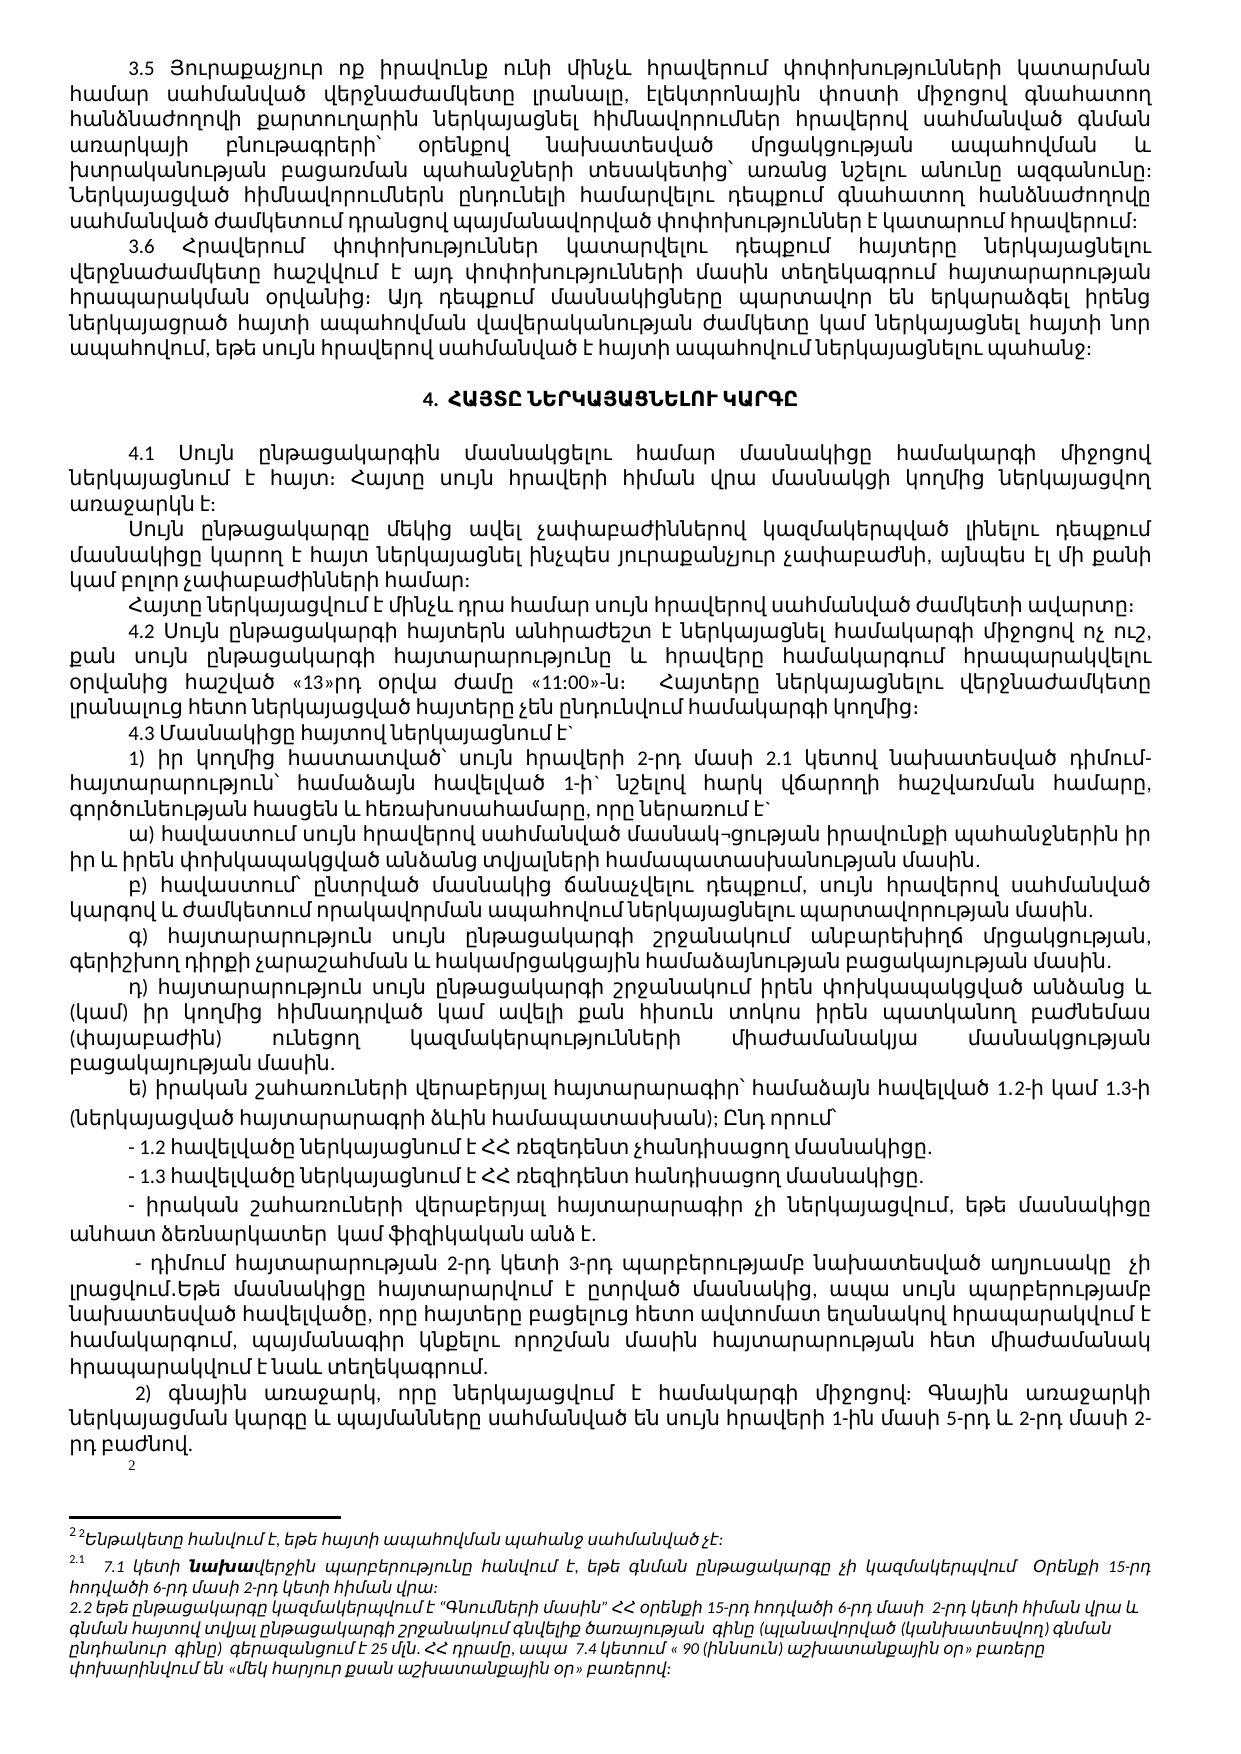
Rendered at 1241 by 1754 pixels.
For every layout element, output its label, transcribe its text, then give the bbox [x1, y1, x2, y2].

text - դիմում հայտարարության 2-րդ կետի 3-րդ պարբերությամբ նախատեսված աղյուսակը չի լրացվում․Եթե մասնակիցը հայտարարվում է ըտրված մասնակից, ապա սույն պարբերությամբ նախատեսված հավելվածը, որը հայտերը բացելուց հետո ավտոմատ եղանակով հրապարակվում է համակարգում, պայմանագիր կնքելու որոշման մասին հայտարարության հետ միաժամանակ հրապարակվում է նաև տեղեկագրում. [69, 1251, 1152, 1380]
text ա) հավաստում սույն հրավերով սահմանված մասնակ¬ցության իրավունքի պահանջներին իր իր և իրեն փոխկապակցված անձանց տվյալների համապատասխանության մասին. [69, 821, 1152, 872]
text - 1.2 հավելվածը ներկայացնում է ՀՀ ռեզեդենտ չհանդիսացող մասնակիցը. [69, 1134, 1152, 1159]
text 2) գնային առաջարկ, որը ներկայացվում է համակարգի միջոցով: Գնային առաջարկի ներկայացման կարգը և պայմանները սահմանված են սույն հրավերի 1-ին մասի 5-րդ և 2-րդ մասի 2-րդ բաժնով. [69, 1380, 1152, 1456]
text 4. ՀԱՅՏԸ ՆԵՐԿԱՅԱՑՆԵԼՈՒ ԿԱՐԳԸ [69, 386, 1152, 411]
text 3.6 Հրավերում փոփոխություններ կատարվելու դեպքում հայտերը ներկայացնելու վերջնաժամկետը հաշվվում է այդ փոփոխությունների մասին տեղեկագրում հայտարարության հրապարակման օրվանից։ Այդ դեպքում մասնակիցները պարտավոր են երկարաձգել իրենց ներկայացրած հայտի ապահովման վավերականության ժամկետը կամ ներկայացնել հայտի նոր ապահովում, եթե սույն հրավերով սահմանված է հայտի ապահովում ներկայացնելու պահանջ: [69, 233, 1152, 361]
text 4.2 Սույն ընթացակարգի հայտերն անհրաժեշտ է ներկայացնել համակարգի միջոցով ոչ ուշ, քան սույն ընթացակարգի հայտարարությունը և հրավերը համակարգում հրապարակվելու օրվանից հաշված «13»րդ օրվա ժամը «11:00»-ն։ Հայտերը ներկայացնելու վերջնաժամկետը լրանալուց հետո ներկայացված հայտերը չեն ընդունվում համակարգի կողմից։ [69, 618, 1152, 720]
text 4.3 Մասնակիցը հայտով ներկայացնում է` [69, 720, 1152, 745]
text բ) հավաստում՝ ընտրված մասնակից ճանաչվելու դեպքում, սույն հրավերով սահմանված կարգով և ժամկետում որակավորման ապահովում ներկայացնելու պարտավորության մասին. [69, 872, 1152, 923]
text դ) հայտարարություն սույն ընթացակարգի շրջանակում իրեն փոխկապակցված անձանց և (կամ) իր կողմից հիմնադրված կամ ավելի քան հիսուն տոկոս իրեն պատկանող բաժնեմաս (փայաբաժին) ունեցող կազմակերպությունների միաժամանակյա մասնակցության բացակայության մասին. [69, 974, 1152, 1076]
text 3.5 Յուրաքաչյուր ոք իրավունք ունի մինչև հրավերում փոփոխությունների կատարման համար սահմանված վերջնաժամկետը լրանալը, էլեկտրոնային փոստի միջոցով գնահատող հանձնաժողովի քարտուղարին ներկայացնել հիմնավորումներ հրավերով սահմանված գնման առարկայի բնութագրերի՝ օրենքով նախատեսված մրցակցության ապահովման և խտրականության բացառման պահանջների տեսակետից՝ առանց նշելու անունը ազգանունը: Ներկայացված հիմնավորումներն ընդունելի համարվելու դեպքում գնահատող հանձնաժողովը սահմանված ժամկետում դրանցով պայմանավորված փոփոխություններ է կատարում հրավերում: [69, 56, 1152, 233]
text - 1.3 հավելվածը ներկայացնում է ՀՀ ռեզիդենտ հանդիսացող մասնակիցը. [69, 1163, 1152, 1188]
text 1) իր կողմից հաստատված՝ սույն հրավերի 2-րդ մասի 2.1 կետով նախատեսված դիմում-հայտարարություն՝ համաձայն հավելված 1-ի` նշելով հարկ վճարողի հաշվառման համարը, գործունեության հասցեն և հեռախոսահամարը, որը ներառում է` [69, 745, 1152, 821]
text գ) հայտարարություն սույն ընթացակարգի շրջանակում անբարեխիղճ մրցակցության, գերիշխող դիրքի չարաշահման և հակամրցակցային համաձայնության բացակայության մասին. [69, 923, 1152, 974]
text ե) իրական շահառուների վերաբերյալ հայտարարագիր՝ համաձայն հավելված 1․2-ի կամ 1.3-ի (ներկայացված հայտարարագրի ձևին համապատասխան); Ընդ որում՝ [69, 1076, 1152, 1130]
text Սույն ընթացակարգը մեկից ավել չափաբաժիններով կազմակերպված լինելու դեպքում մասնակիցը կարող է հայտ ներկայացնել ինչպես յուրաքանչյուր չափաբաժնի, այնպես էլ մի քանի կամ բոլոր չափաբաժինների համար: [69, 516, 1152, 593]
text Հայտը ներկայացվում է մինչև դրա համար սույն հրավերով սահմանված ժամկետի ավարտը։ [69, 593, 1152, 618]
text - իրական շահառուների վերաբերյալ հայտարարագիր չի ներկայացվում, եթե մասնակիցը անհատ ձեռնարկատեր կամ ֆիզիկական անձ է. [69, 1192, 1152, 1247]
text 4.1 Սույն ընթացակարգին մասնակցելու համար մասնակիցը համակարգի միջոցով ներկայացնում է հայտ։ Հայտը սույն հրավերի հիման վրա մասնակցի կողմից ներկայացվող առաջարկն է: [69, 440, 1152, 516]
